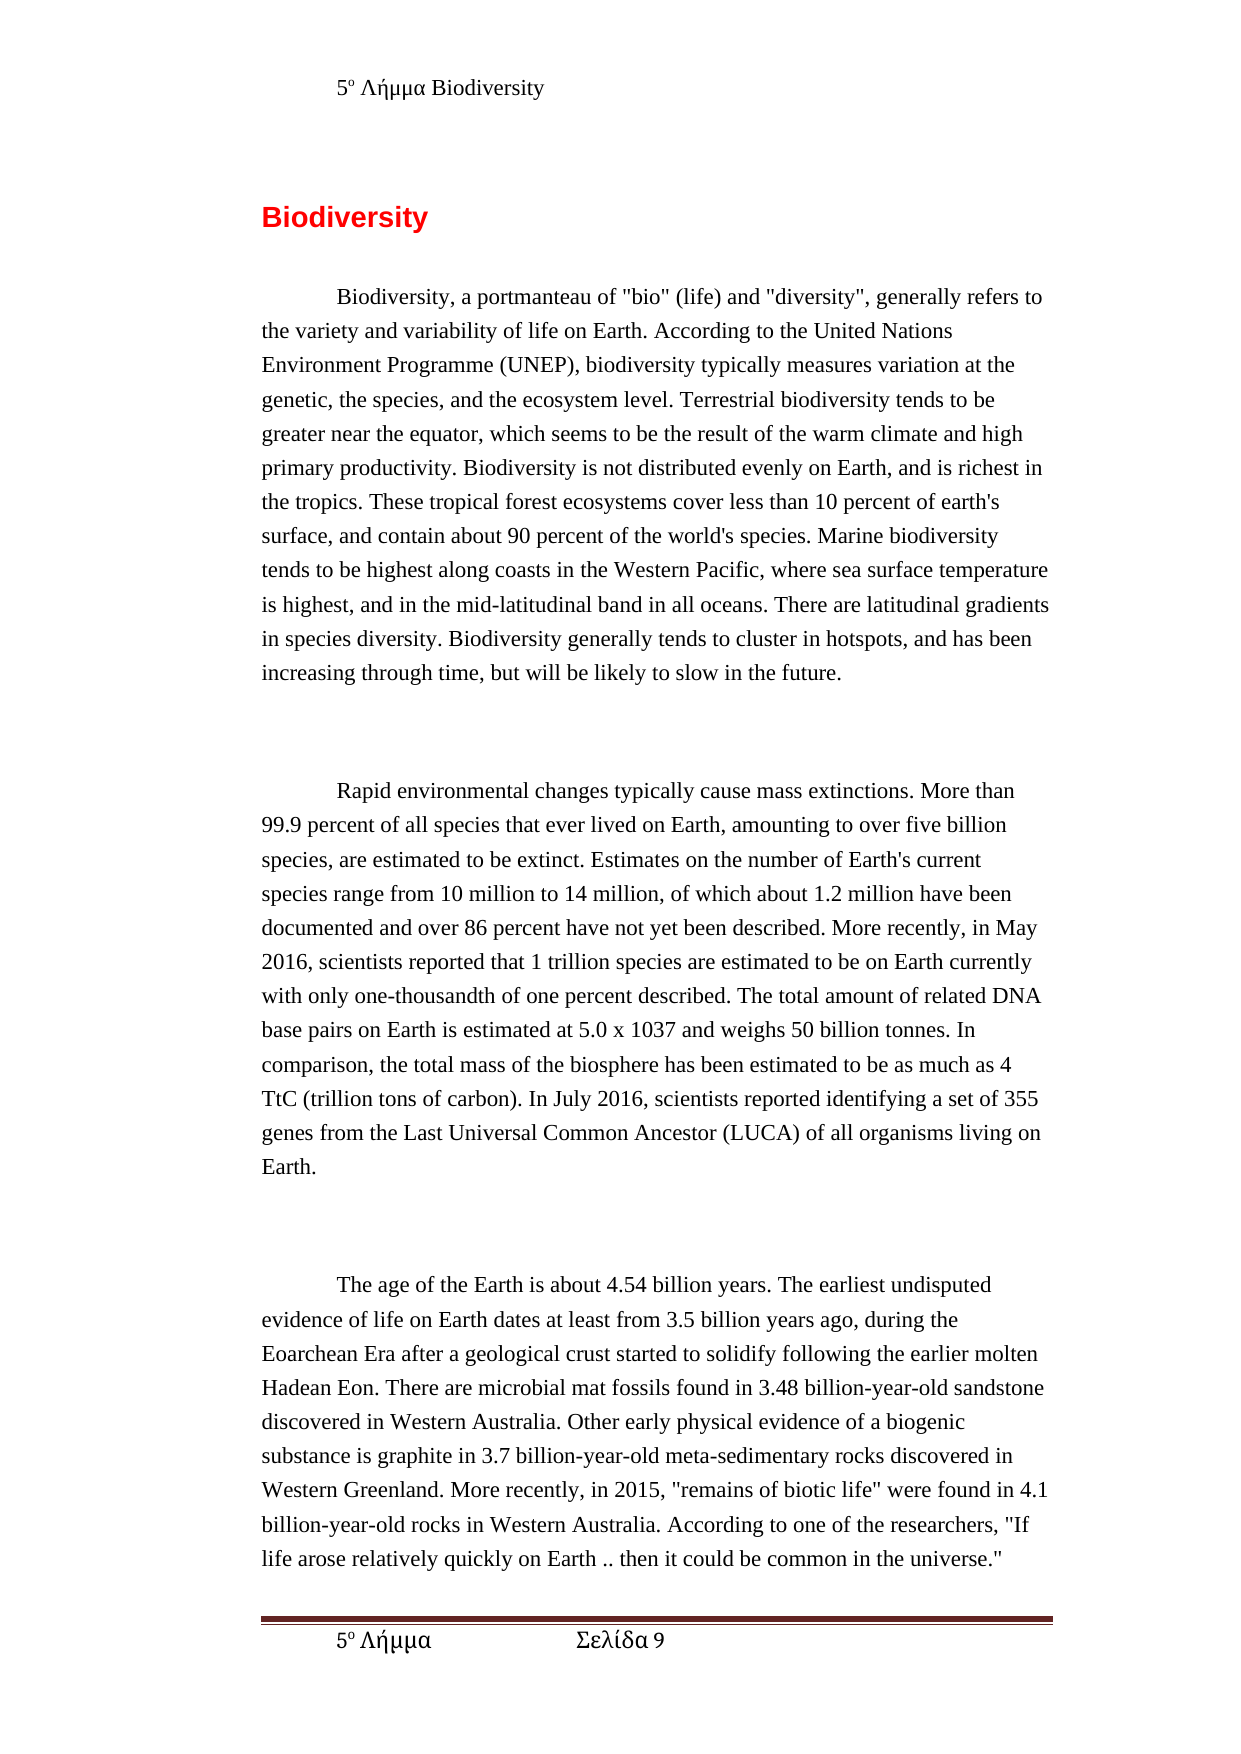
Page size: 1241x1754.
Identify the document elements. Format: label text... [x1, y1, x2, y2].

text Rapid environmental changes typically cause mass extinctions. More than 99.9 percent of all species that ever lived on Earth, amounting to over five billion species, are estimated to be extinct. Estimates on the number of Earth's current species range from 10 million to 14 million, of which about 1.2 million have been documented and over 86 percent have not yet been described. More recently, in May 2016, scientists reported that 1 trillion species are estimated to be on Earth currently with only one-thousandth of one percent described. The total amount of related DNA base pairs on Earth is estimated at 5.0 x 1037 and weighs 50 billion tonnes. In comparison, the total mass of the biosphere has been estimated to be as much as 4 TtC (trillion tons of carbon). In July 2016, scientists reported identifying a set of 355 genes from the Last Universal Common Ancestor (LUCA) of all organisms living on Earth. [261, 777, 1053, 1179]
text Biodiversity, a portmanteau of "bio" (life) and "diversity", generally refers to the variety and variability of life on Earth. According to the United Nations Environment Programme (UNEP), biodiversity typically measures variation at the genetic, the species, and the ecosystem level. Terrestrial biodiversity tends to be greater near the equator, which seems to be the result of the warm climate and high primary productivity. Biodiversity is not distributed evenly on Earth, and is richest in the tropics. These tropical forest ecosystems cover less than 10 percent of earth's surface, and contain about 90 percent of the world's species. Marine biodiversity tends to be highest along coasts in the Western Pacific, where sea surface temperature is highest, and in the mid-latitudinal band in all oceans. There are latitudinal gradients in species diversity. Biodiversity generally tends to cluster in hotspots, and has been increasing through time, but will be likely to slow in the future. [261, 283, 1053, 685]
subtitle Biodiversity [261, 200, 1053, 233]
text The age of the Earth is about 4.54 billion years. The earliest undisputed evidence of life on Earth dates at least from 3.5 billion years ago, during the Eoarchean Era after a geological crust started to solidify following the earlier molten Hadean Eon. There are microbial mat fossils found in 3.48 billion-year-old sandstone discovered in Western Australia. Other early physical evidence of a biogenic substance is graphite in 3.7 billion-year-old meta-sedimentary rocks discovered in Western Greenland. More recently, in 2015, "remains of biotic life" were found in 4.1 billion-year-old rocks in Western Australia. According to one of the researchers, "If life arose relatively quickly on Earth .. then it could be common in the universe." [261, 1271, 1053, 1571]
